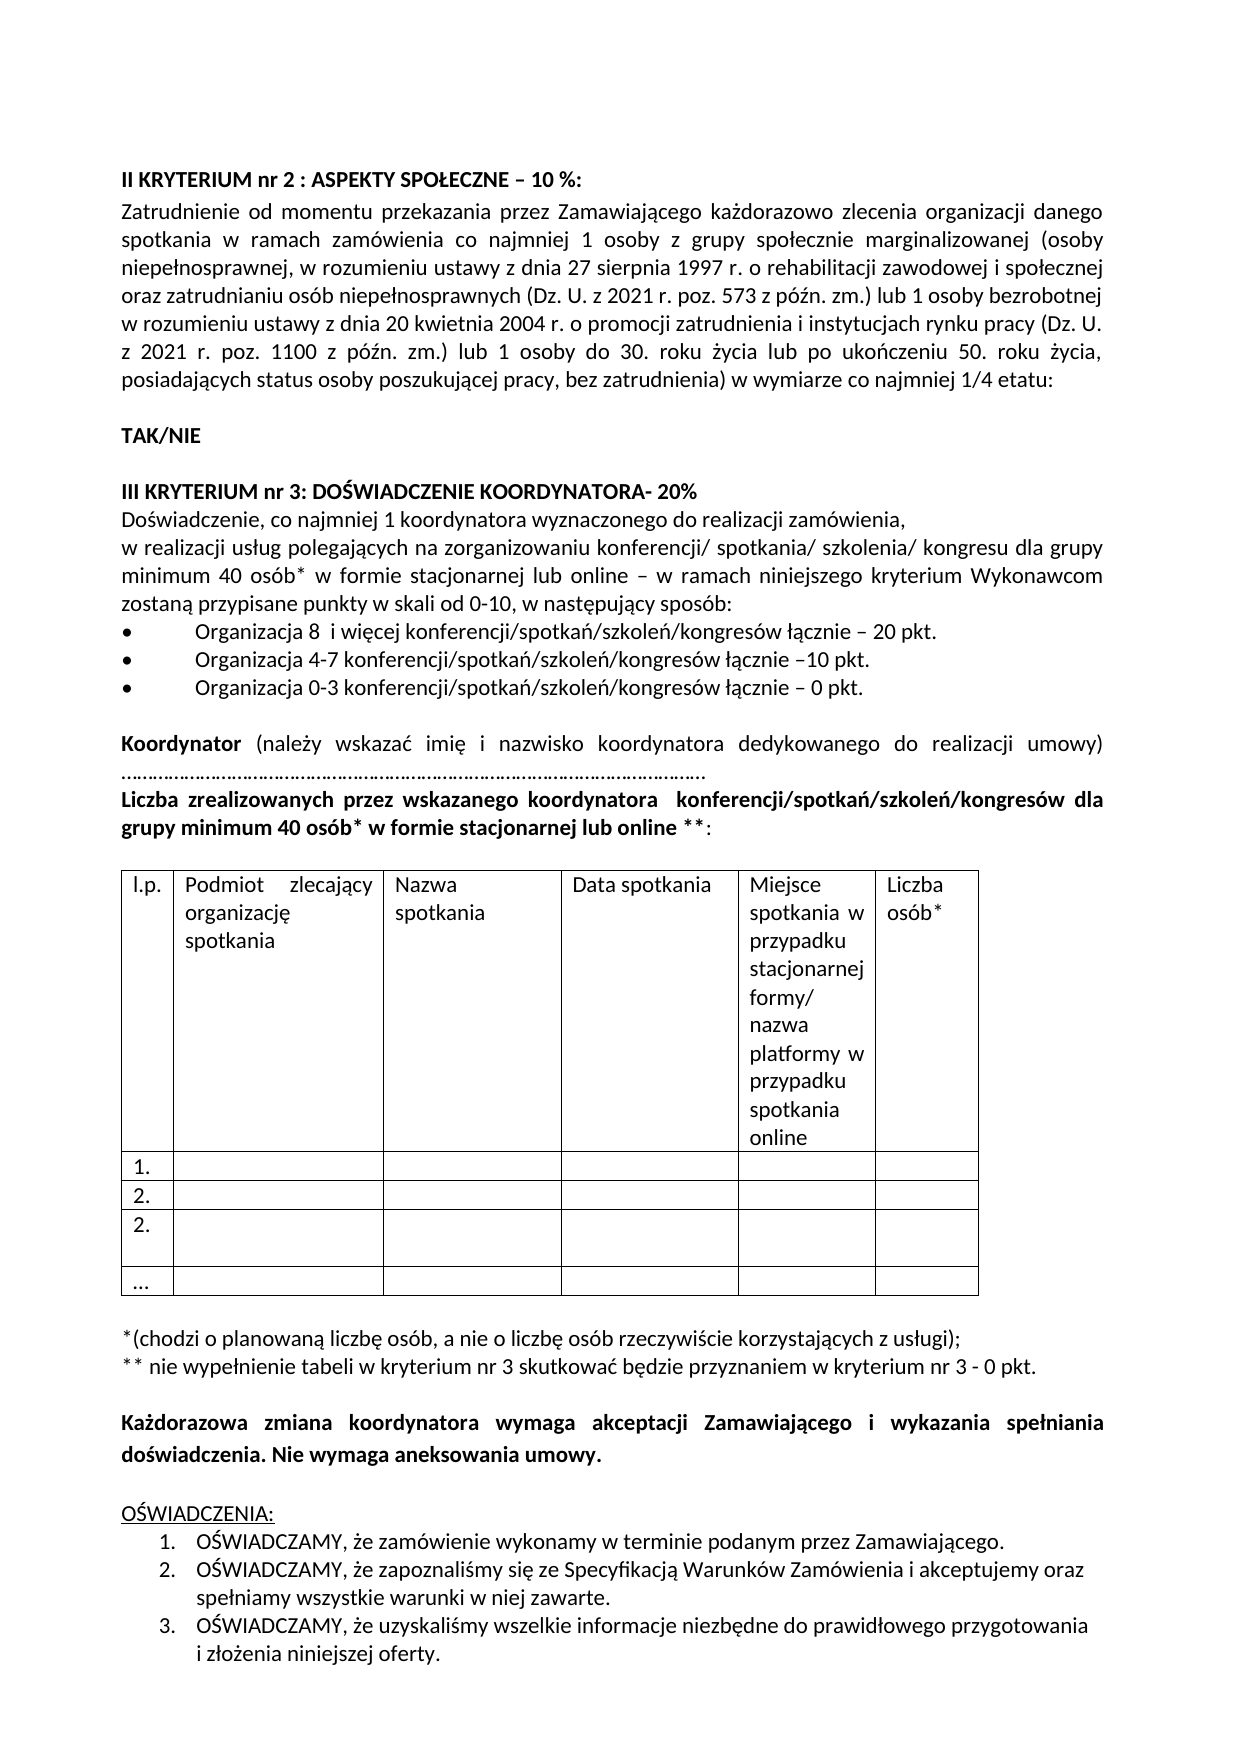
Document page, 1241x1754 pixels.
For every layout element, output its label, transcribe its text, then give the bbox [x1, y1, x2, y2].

table_cell [562, 1267, 738, 1295]
text Liczba zrealizowanych przez wskazanego koordynatora konferencji/spotkań/szkoleń/kongresów dla grupy minimum 40 osób* w formie stacjonarnej lub online **: [121, 785, 1105, 841]
table_cell 1. [122, 1152, 173, 1180]
text Zatrudnienie od momentu przekazania przez Zamawiającego każdorazowo zlecenia organizacji danego spotkania w ramach zamówienia co najmniej 1 osoby z grupy społecznie marginalizowanej (osoby niepełnosprawnej, w rozumieniu ustawy z dnia 27 sierpnia 1997 r. o rehabilitacji zawodowej i społecznej oraz zatrudnianiu osób niepełnosprawnych (Dz. U. z 2021 r. poz. 573 z późn. zm.) lub 1 osoby bezrobotnej w rozumieniu ustawy z dnia 20 kwietnia 2004 r. o promocji zatrudnienia i instytucjach rynku pracy (Dz. U. z 2021 r. poz. 1100 z późn. zm.) lub 1 osoby do 30. roku życia lub po ukończeniu 50. roku życia, posiadających status osoby poszukującej pracy, bez zatrudnienia) w wymiarze co najmniej 1/4 etatu: [121, 197, 1105, 393]
table_cell 2. [122, 1181, 173, 1209]
table_cell [876, 1267, 978, 1295]
text Koordynator (należy wskazać imię i nazwisko koordynatora dedykowanego do realizacji umowy)………………………………………………………………………………………………… [121, 729, 1105, 785]
table_header Nazwa spotkania [384, 871, 561, 1151]
list OŚWIADCZAMY, że uzyskaliśmy wszelkie informacje niezbędne do prawidłowego przygotowania i złożenia niniejszej oferty. [158, 1611, 1105, 1667]
table_cell [384, 1267, 561, 1295]
table_header Podmiot zlecający organizację spotkania [174, 871, 383, 1151]
table_cell … [122, 1267, 173, 1295]
text • Organizacja 4-7 konferencji/spotkań/szkoleń/kongresów łącznie –10 pkt. [121, 645, 1105, 673]
table_cell [562, 1152, 738, 1180]
table_cell [174, 1267, 383, 1295]
list OŚWIADCZAMY, że zapoznaliśmy się ze Specyfikacją Warunków Zamówienia i akceptujemy oraz spełniamy wszystkie warunki w niej zawarte. [158, 1555, 1105, 1611]
table_cell [739, 1210, 875, 1266]
table_cell [876, 1181, 978, 1209]
text TAK/NIE [121, 421, 1105, 449]
table_header Data spotkania [562, 871, 738, 1151]
table_cell [562, 1210, 738, 1266]
table_header Liczba osób* [876, 871, 978, 1151]
text III KRYTERIUM nr 3: DOŚWIADCZENIE KOORDYNATORA- 20% [121, 477, 1105, 505]
table_cell [384, 1152, 561, 1180]
text • Organizacja 8 i więcej konferencji/spotkań/szkoleń/kongresów łącznie – 20 pkt. [121, 617, 1105, 645]
text II KRYTERIUM nr 2 : ASPEKTY SPOŁECZNE – 10 %: [121, 165, 1105, 193]
table_cell [562, 1181, 738, 1209]
table_cell [876, 1210, 978, 1266]
table_cell [174, 1152, 383, 1180]
table_header Miejsce spotkania w przypadku stacjonarnej formy/ nazwa platformy w przypadku spotkania online [739, 871, 875, 1151]
table_cell [739, 1267, 875, 1295]
text Każdorazowa zmiana koordynatora wymaga akceptacji Zamawiającego i wykazania spełniania doświadczenia. Nie wymaga aneksowania umowy. [121, 1408, 1105, 1468]
table_cell [384, 1210, 561, 1266]
text *(chodzi o planowaną liczbę osób, a nie o liczbę osób rzeczywiście korzystających z usługi); [121, 1324, 1105, 1352]
table_cell [739, 1181, 875, 1209]
table_header l.p. [122, 871, 173, 1151]
list OŚWIADCZAMY, że zamówienie wykonamy w terminie podanym przez Zamawiającego. [158, 1527, 1105, 1555]
table_cell [876, 1152, 978, 1180]
table_cell [174, 1181, 383, 1209]
text OŚWIADCZENIA: [121, 1499, 1105, 1527]
text • Organizacja 0-3 konferencji/spotkań/szkoleń/kongresów łącznie – 0 pkt. [121, 673, 1105, 701]
text ** nie wypełnienie tabeli w kryterium nr 3 skutkować będzie przyznaniem w kryterium nr 3 - 0 pkt. [121, 1352, 1105, 1380]
text Doświadczenie, co najmniej 1 koordynatora wyznaczonego do realizacji zamówienia, [121, 505, 1105, 533]
table_cell [122, 1210, 173, 1266]
table_cell [384, 1181, 561, 1209]
text w realizacji usług polegających na zorganizowaniu konferencji/ spotkania/ szkolenia/ kongresu dla grupy minimum 40 osób* w formie stacjonarnej lub online – w ramach niniejszego kryterium Wykonawcom zostaną przypisane punkty w skali od 0-10, w następujący sposób: [121, 533, 1105, 617]
table_cell [174, 1210, 383, 1266]
table_cell [739, 1152, 875, 1180]
